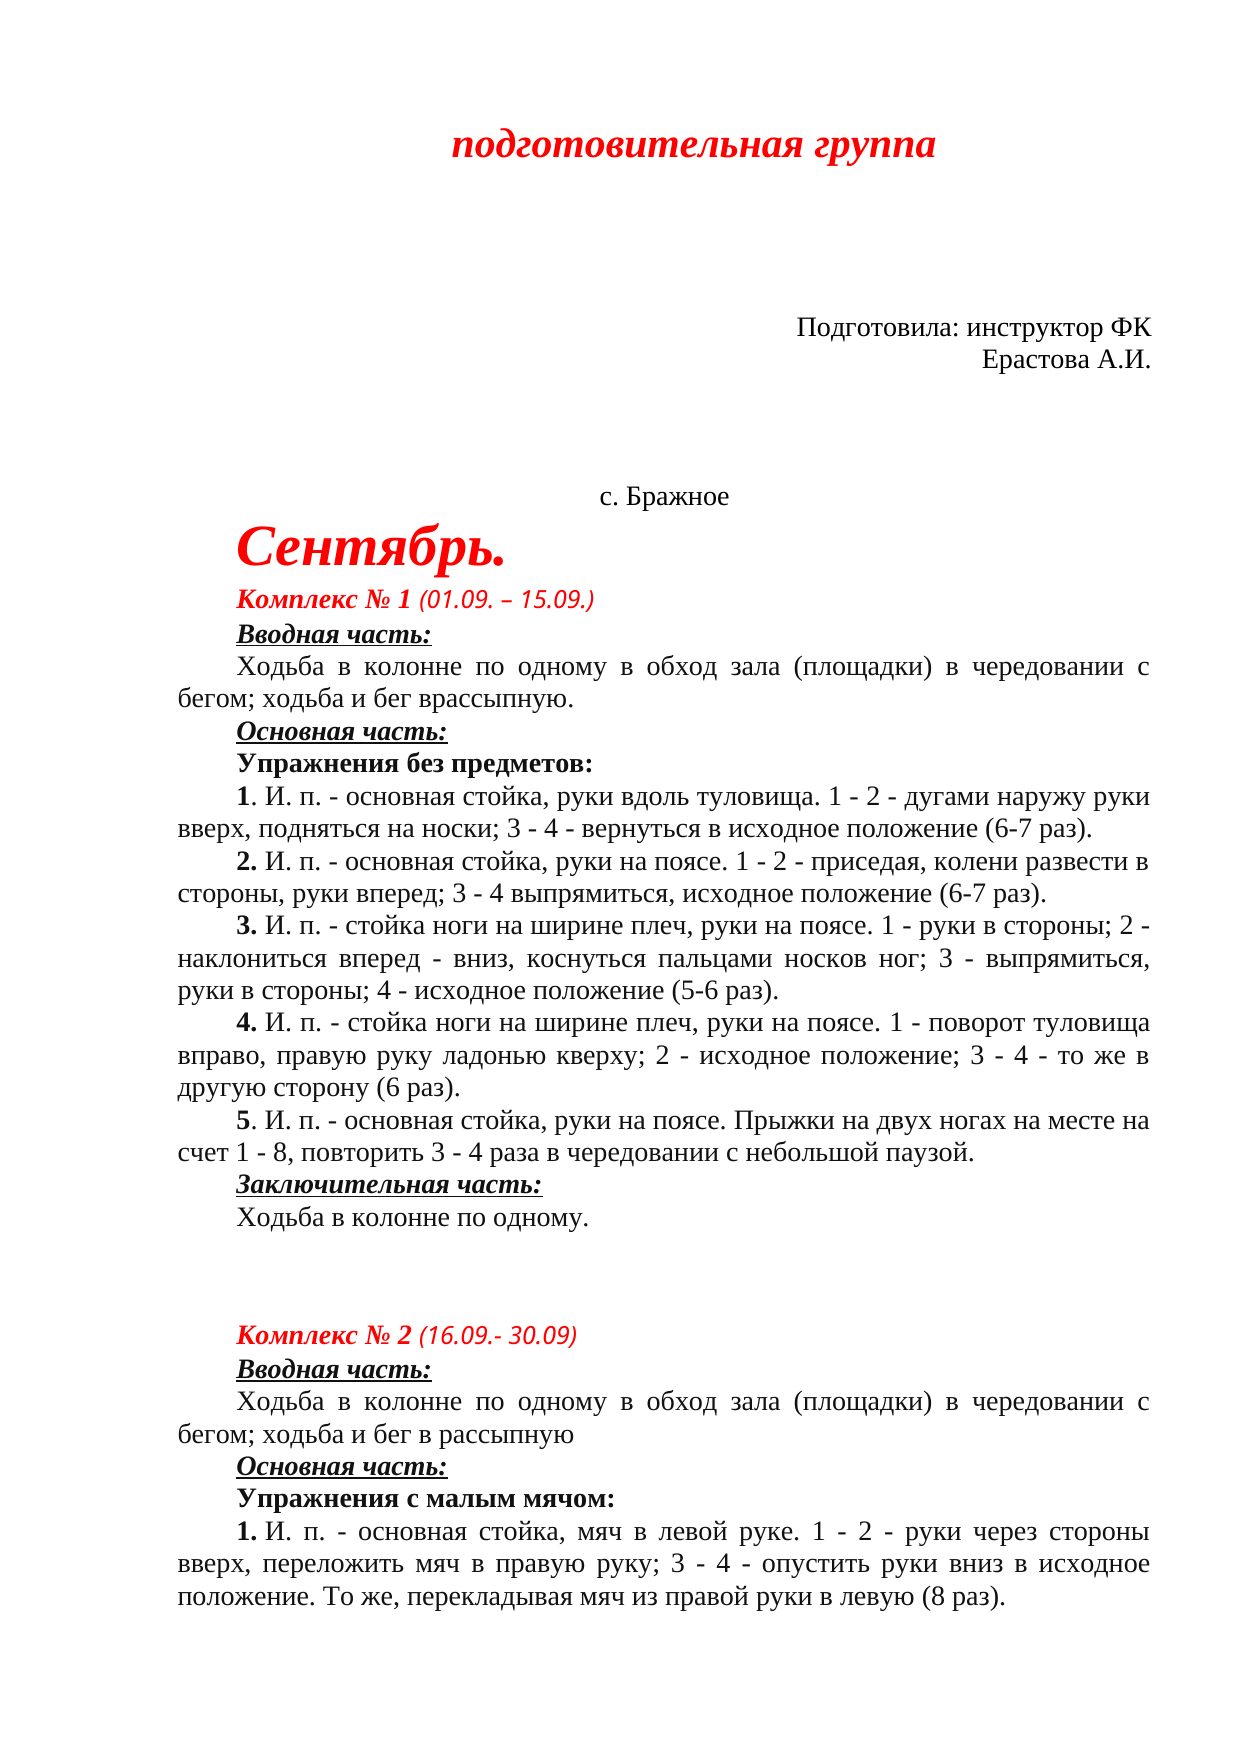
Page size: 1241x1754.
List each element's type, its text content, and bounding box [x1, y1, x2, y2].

text 5. И. п. - основная стойка, руки на поясе. Прыжки на двух ногах на месте на счет 1 - 8, повторить 3 - 4 раза в чередовании с небольшой паузой. [177, 1103, 1152, 1167]
text Ходьба в колонне по одному в обход зала (площадки) в чередовании с бегом; ходьба и бег врассыпную. [177, 649, 1152, 714]
text Комплекс № 2 (16.09.- 30.09) [177, 1318, 1152, 1352]
text Основная часть: [177, 714, 1152, 746]
text Ходьба в колонне по одному в обход зала (площадки) в чередовании с бегом; ходьба и бег в рассыпную [177, 1384, 1152, 1449]
text Заключительная часть: [177, 1167, 1152, 1200]
text Основная часть: [177, 1449, 1152, 1481]
text Комплекс № 1 (01.09. – 15.09.) [177, 578, 1152, 617]
text Подготовила: инструктор ФК [177, 310, 1152, 342]
text Сентябрь. [177, 511, 1152, 578]
text Ерастова А.И. [177, 342, 1152, 374]
text Упражнения без предметов: [177, 746, 1152, 779]
text 1. И. п. - основная стойка, руки вдоль туловища. 1 - 2 - дугами наружу руки вверх, подняться на носки; 3 - 4 - вернуться в исходное положение (6-7 раз). [177, 779, 1152, 843]
text Вводная часть: [177, 617, 1152, 649]
text 1. И. п. - основная стойка, мяч в левой руке. 1 - 2 - руки через стороны вверх, переложить мяч в правую руку; 3 - 4 - опустить руки вниз в исходное положение. То же, перекладывая мяч из правой руки в левую (8 раз). [177, 1514, 1152, 1611]
text 3. И. п. - стойка ноги на ширине плеч, руки на поясе. 1 - руки в стороны; 2 - наклониться вперед - вниз, коснуться пальцами носков ног; 3 - выпрямиться, руки в стороны; 4 - исходное положение (5-6 раз). [177, 908, 1152, 1006]
text Вводная часть: [177, 1352, 1152, 1384]
text подготовительная группа [177, 118, 1152, 166]
text 4. И. п. - стойка ноги на ширине плеч, руки на поясе. 1 - поворот туловища вправо, правую руку ладонью кверху; 2 - исходное положение; 3 - 4 - то же в другую сторону (6 раз). [177, 1006, 1152, 1103]
text 2. И. п. - основная стойка, руки на поясе. 1 - 2 - приседая, колени развести в стороны, руки вперед; 3 - 4 выпрямиться, исходное положение (6-7 раз). [177, 843, 1152, 908]
text с. Бражное [177, 479, 1152, 511]
text Упражнения с малым мячом: [177, 1481, 1152, 1514]
text Ходьба в колонне по одному. [177, 1200, 1152, 1232]
